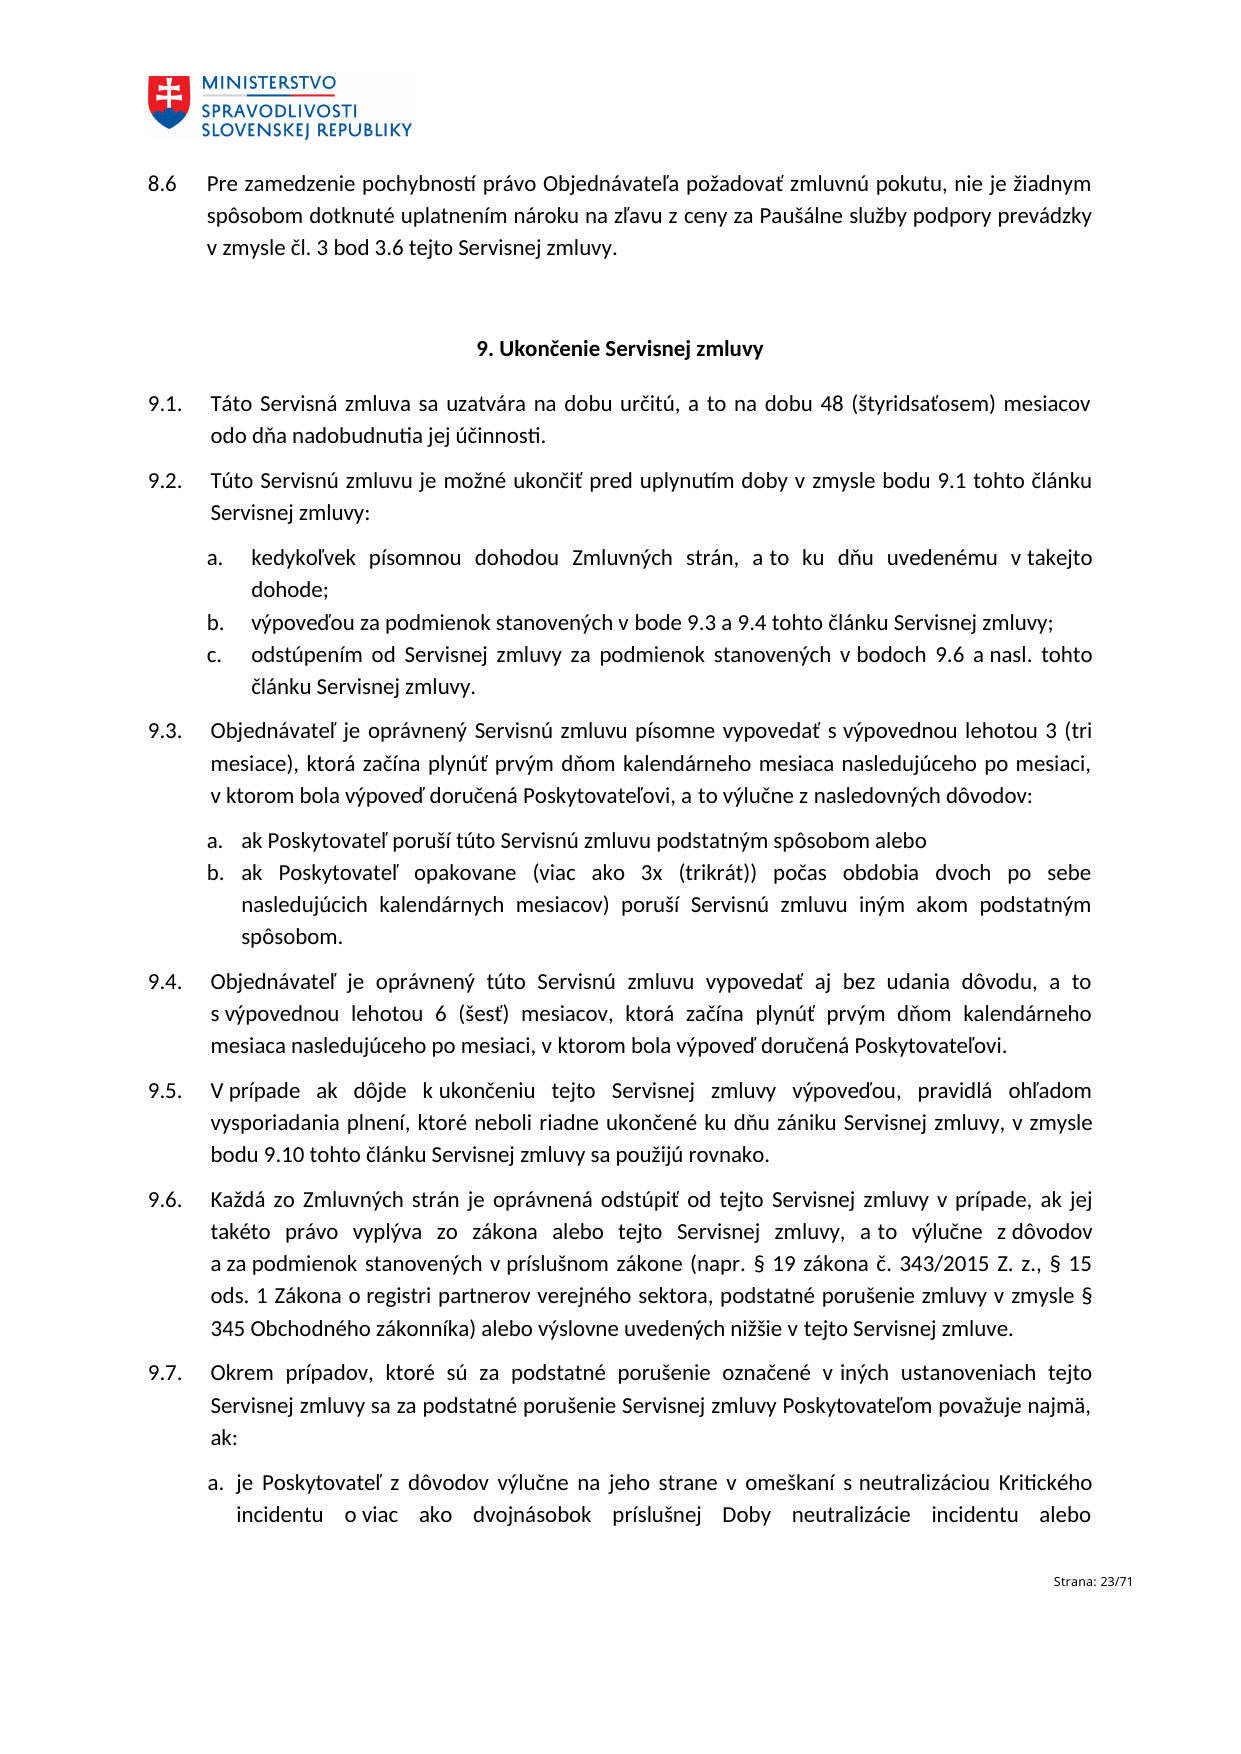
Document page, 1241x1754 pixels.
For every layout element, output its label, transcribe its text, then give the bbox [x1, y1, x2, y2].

list Objednávateľ je oprávnený túto Servisnú zmluvu vypovedať aj bez udania dôvodu, a to s výpovednou lehotou 6 (šesť) mesiacov, ktorá začína plynúť prvým dňom kalendárneho mesiaca nasledujúceho po mesiaci, v ktorom bola výpoveď doručená Poskytovateľovi. [148, 967, 1093, 1059]
list Táto Servisná zmluva sa uzatvára na dobu určitú, a to na dobu 48 (štyridsaťosem) mesiacov odo dňa nadobudnutia jej účinnosti. [148, 389, 1093, 450]
list kedykoľvek písomnou dohodou Zmluvných strán, a to ku dňu uvedenému v takejto dohode; [207, 543, 1093, 603]
list ak Poskytovateľ opakovane (viac ako 3x (trikrát)) počas obdobia dvoch po sebe nasledujúcich kalendárnych mesiacov) poruší Servisnú zmluvu iným akom podstatným spôsobom. [207, 858, 1093, 950]
list Túto Servisnú zmluvu je možné ukončiť pred uplynutím doby v zmysle bodu 9.1 tohto článku Servisnej zmluvy: [148, 466, 1093, 527]
list V prípade ak dôjde k ukončeniu tejto Servisnej zmluvy výpoveďou, pravidlá ohľadom vysporiadania plnení, ktoré neboli riadne ukončené ku dňu zániku Servisnej zmluvy, v zmysle bodu 9.10 tohto článku Servisnej zmluvy sa použijú rovnako. [148, 1076, 1093, 1168]
list Okrem prípadov, ktoré sú za podstatné porušenie označené v iných ustanoveniach tejto Servisnej zmluvy sa za podstatné porušenie Servisnej zmluvy Poskytovateľom považuje najmä, ak: [148, 1358, 1093, 1451]
subtitle 9. Ukončenie Servisnej zmluvy [148, 334, 1093, 362]
picture [147, 73, 413, 141]
list Každá zo Zmluvných strán je oprávnená odstúpiť od tejto Servisnej zmluvy v prípade, ak jej takéto právo vyplýva zo zákona alebo tejto Servisnej zmluvy, a to výlučne z dôvodov a za podmienok stanovených v príslušnom zákone (napr. § 19 zákona č. 343/2015 Z. z., § 15 ods. 1 Zákona o registri partnerov verejného sektora, podstatné porušenie zmluvy v zmysle § 345 Obchodného zákonníka) alebo výslovne uvedených nižšie v tejto Servisnej zmluve. [148, 1185, 1093, 1342]
list odstúpením od Servisnej zmluvy za podmienok stanovených v bodoch 9.6 a nasl. tohto článku Servisnej zmluvy. [207, 640, 1093, 700]
list Pre zamedzenie pochybností právo Objednávateľa požadovať zmluvnú pokutu, nie je žiadnym spôsobom dotknuté uplatnením nároku na zľavu z ceny za Paušálne služby podpory prevádzky v zmysle čl. 3 bod 3.6 tejto Servisnej zmluvy. [148, 169, 1093, 261]
list ak Poskytovateľ poruší túto Servisnú zmluvu podstatným spôsobom alebo [207, 826, 1093, 854]
list výpoveďou za podmienok stanovených v bode 9.3 a 9.4 tohto článku Servisnej zmluvy; [207, 608, 1093, 636]
list Objednávateľ je oprávnený Servisnú zmluvu písomne vypovedať s výpovednou lehotou 3 (tri mesiace), ktorá začína plynúť prvým dňom kalendárneho mesiaca nasledujúceho po mesiaci, v ktorom bola výpoveď doručená Poskytovateľovi, a to výlučne z nasledovných dôvodov: [148, 717, 1093, 809]
